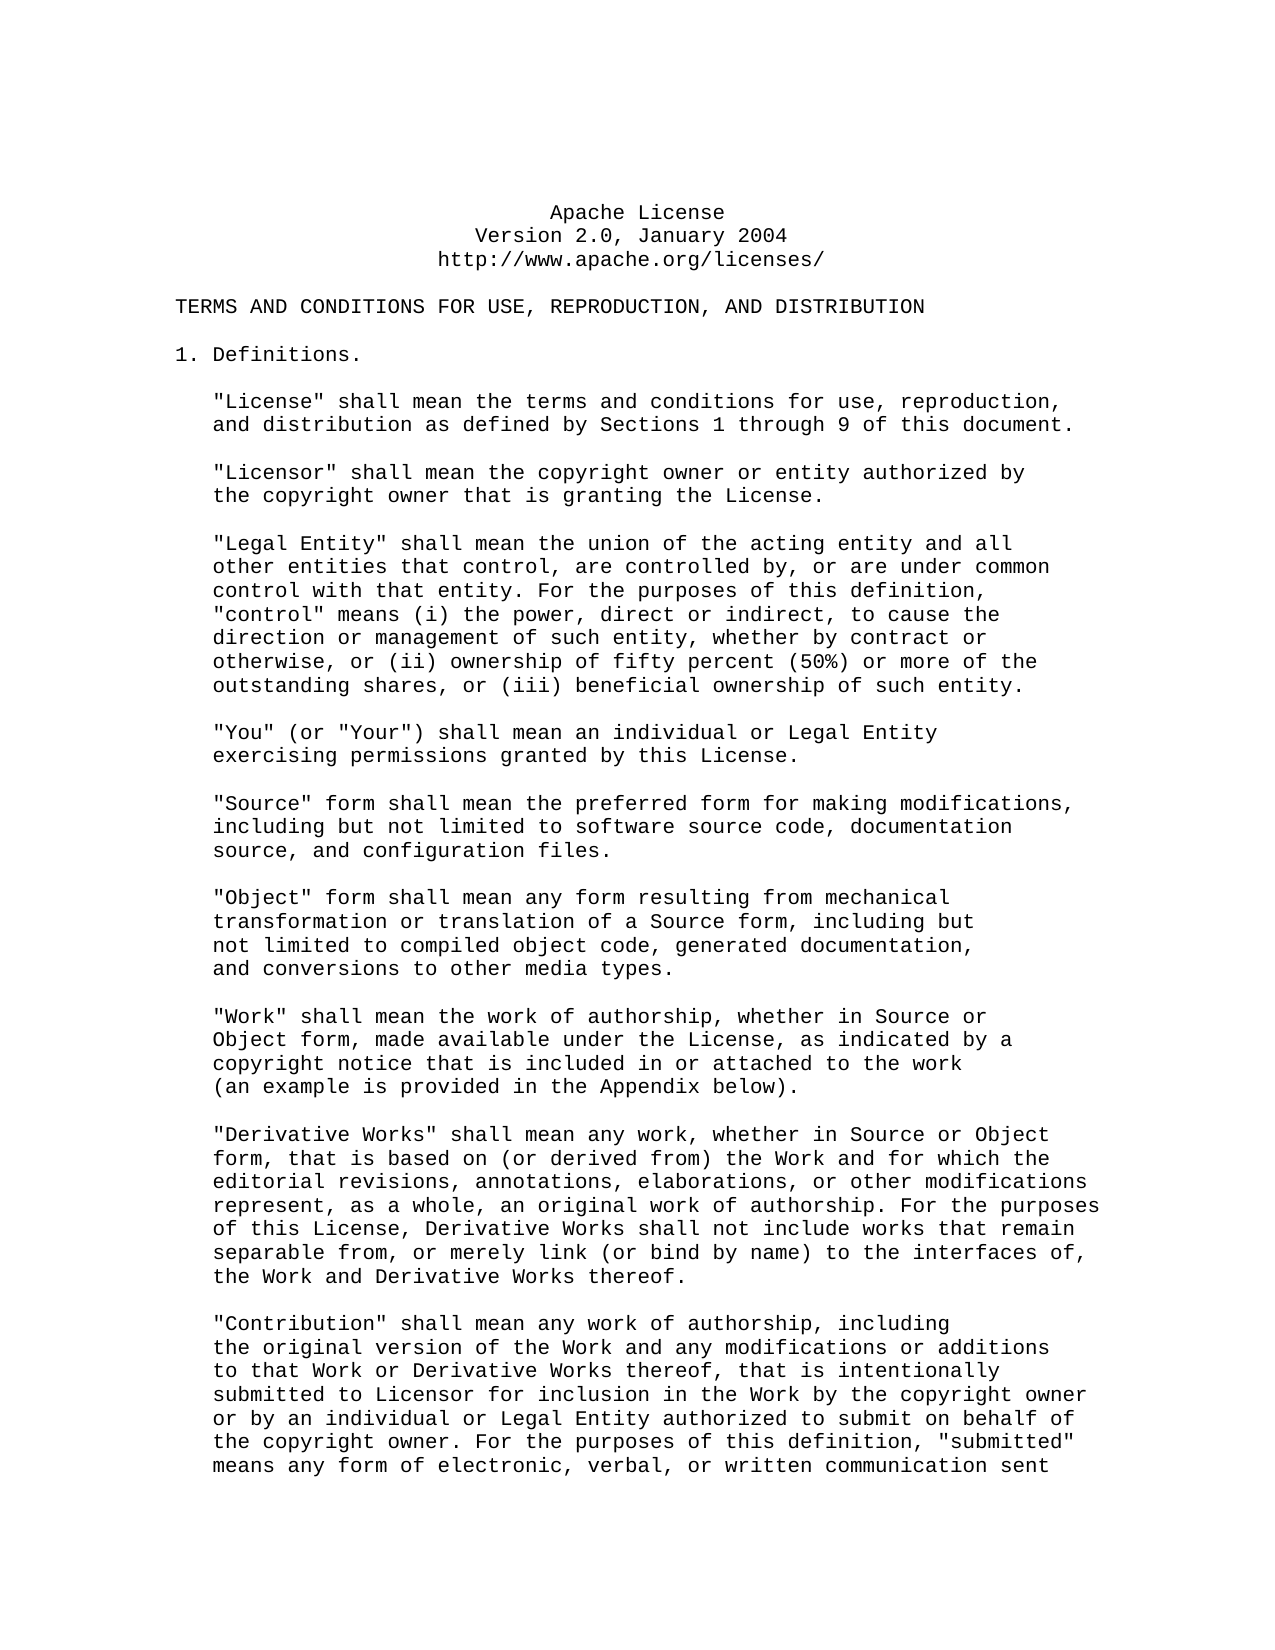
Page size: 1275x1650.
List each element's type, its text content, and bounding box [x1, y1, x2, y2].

text outstanding shares, or (iii) beneficial ownership of such entity. [150, 674, 1125, 698]
text "Legal Entity" shall mean the union of the acting entity and all [150, 533, 1125, 556]
text transformation or translation of a Source form, including but [150, 911, 1125, 935]
text copyright notice that is included in or attached to the work [150, 1053, 1125, 1077]
text means any form of electronic, verbal, or written communication sent [150, 1455, 1125, 1478]
text otherwise, or (ii) ownership of fifty percent (50%) or more of the [150, 651, 1125, 674]
text 1. Definitions. [150, 343, 1125, 367]
text "Source" form shall mean the preferred form for making modifications, [150, 793, 1125, 816]
text represent, as a whole, an original work of authorship. For the purposes [150, 1195, 1125, 1218]
text Object form, made available under the License, as indicated by a [150, 1029, 1125, 1053]
text or by an individual or Legal Entity authorized to submit on behalf of [150, 1408, 1125, 1431]
text "Object" form shall mean any form resulting from mechanical [150, 887, 1125, 911]
text the copyright owner that is granting the License. [150, 485, 1125, 509]
text to that Work or Derivative Works thereof, that is intentionally [150, 1360, 1125, 1384]
text control with that entity. For the purposes of this definition, [150, 580, 1125, 604]
text http://www.apache.org/licenses/ [150, 249, 1125, 273]
text "Contribution" shall mean any work of authorship, including [150, 1313, 1125, 1337]
text including but not limited to software source code, documentation [150, 816, 1125, 840]
text "control" means (i) the power, direct or indirect, to cause the [150, 604, 1125, 627]
text Apache License [150, 202, 1125, 225]
text TERMS AND CONDITIONS FOR USE, REPRODUCTION, AND DISTRIBUTION [150, 296, 1125, 320]
text editorial revisions, annotations, elaborations, or other modifications [150, 1171, 1125, 1195]
text and distribution as defined by Sections 1 through 9 of this document. [150, 414, 1125, 438]
text source, and configuration files. [150, 840, 1125, 864]
text separable from, or merely link (or bind by name) to the interfaces of, [150, 1242, 1125, 1266]
text direction or management of such entity, whether by contract or [150, 627, 1125, 651]
text "License" shall mean the terms and conditions for use, reproduction, [150, 391, 1125, 414]
text "Work" shall mean the work of authorship, whether in Source or [150, 1006, 1125, 1029]
text submitted to Licensor for inclusion in the Work by the copyright owner [150, 1384, 1125, 1408]
text and conversions to other media types. [150, 958, 1125, 982]
text the Work and Derivative Works thereof. [150, 1266, 1125, 1289]
text the original version of the Work and any modifications or additions [150, 1337, 1125, 1360]
text (an example is provided in the Appendix below). [150, 1077, 1125, 1100]
text exercising permissions granted by this License. [150, 746, 1125, 769]
text not limited to compiled object code, generated documentation, [150, 935, 1125, 958]
text Version 2.0, January 2004 [150, 225, 1125, 249]
text "Licensor" shall mean the copyright owner or entity authorized by [150, 462, 1125, 485]
text form, that is based on (or derived from) the Work and for which the [150, 1147, 1125, 1171]
text the copyright owner. For the purposes of this definition, "submitted" [150, 1431, 1125, 1455]
text other entities that control, are controlled by, or are under common [150, 556, 1125, 580]
text "You" (or "Your") shall mean an individual or Legal Entity [150, 722, 1125, 746]
text "Derivative Works" shall mean any work, whether in Source or Object [150, 1124, 1125, 1147]
text of this License, Derivative Works shall not include works that remain [150, 1218, 1125, 1242]
